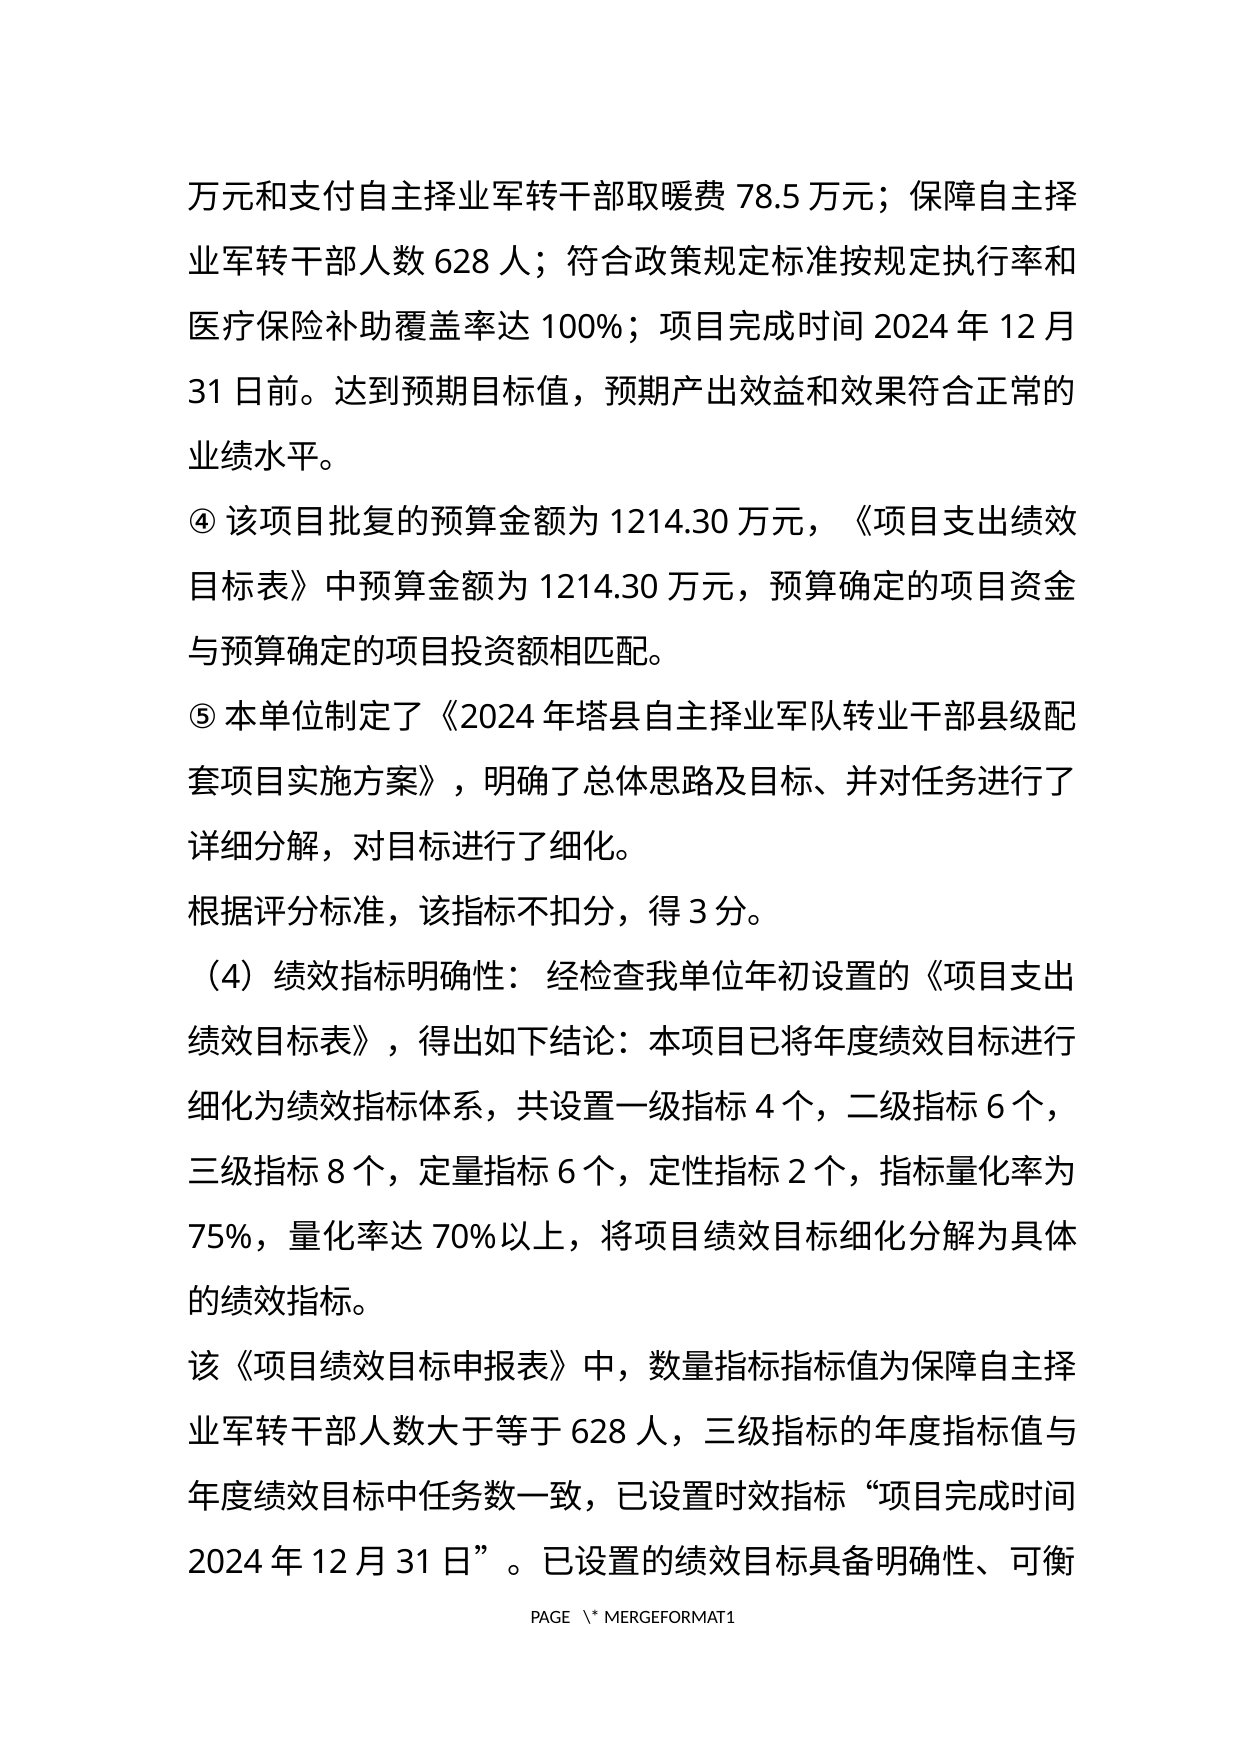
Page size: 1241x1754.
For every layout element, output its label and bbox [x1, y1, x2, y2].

text [187, 162, 1078, 1592]
